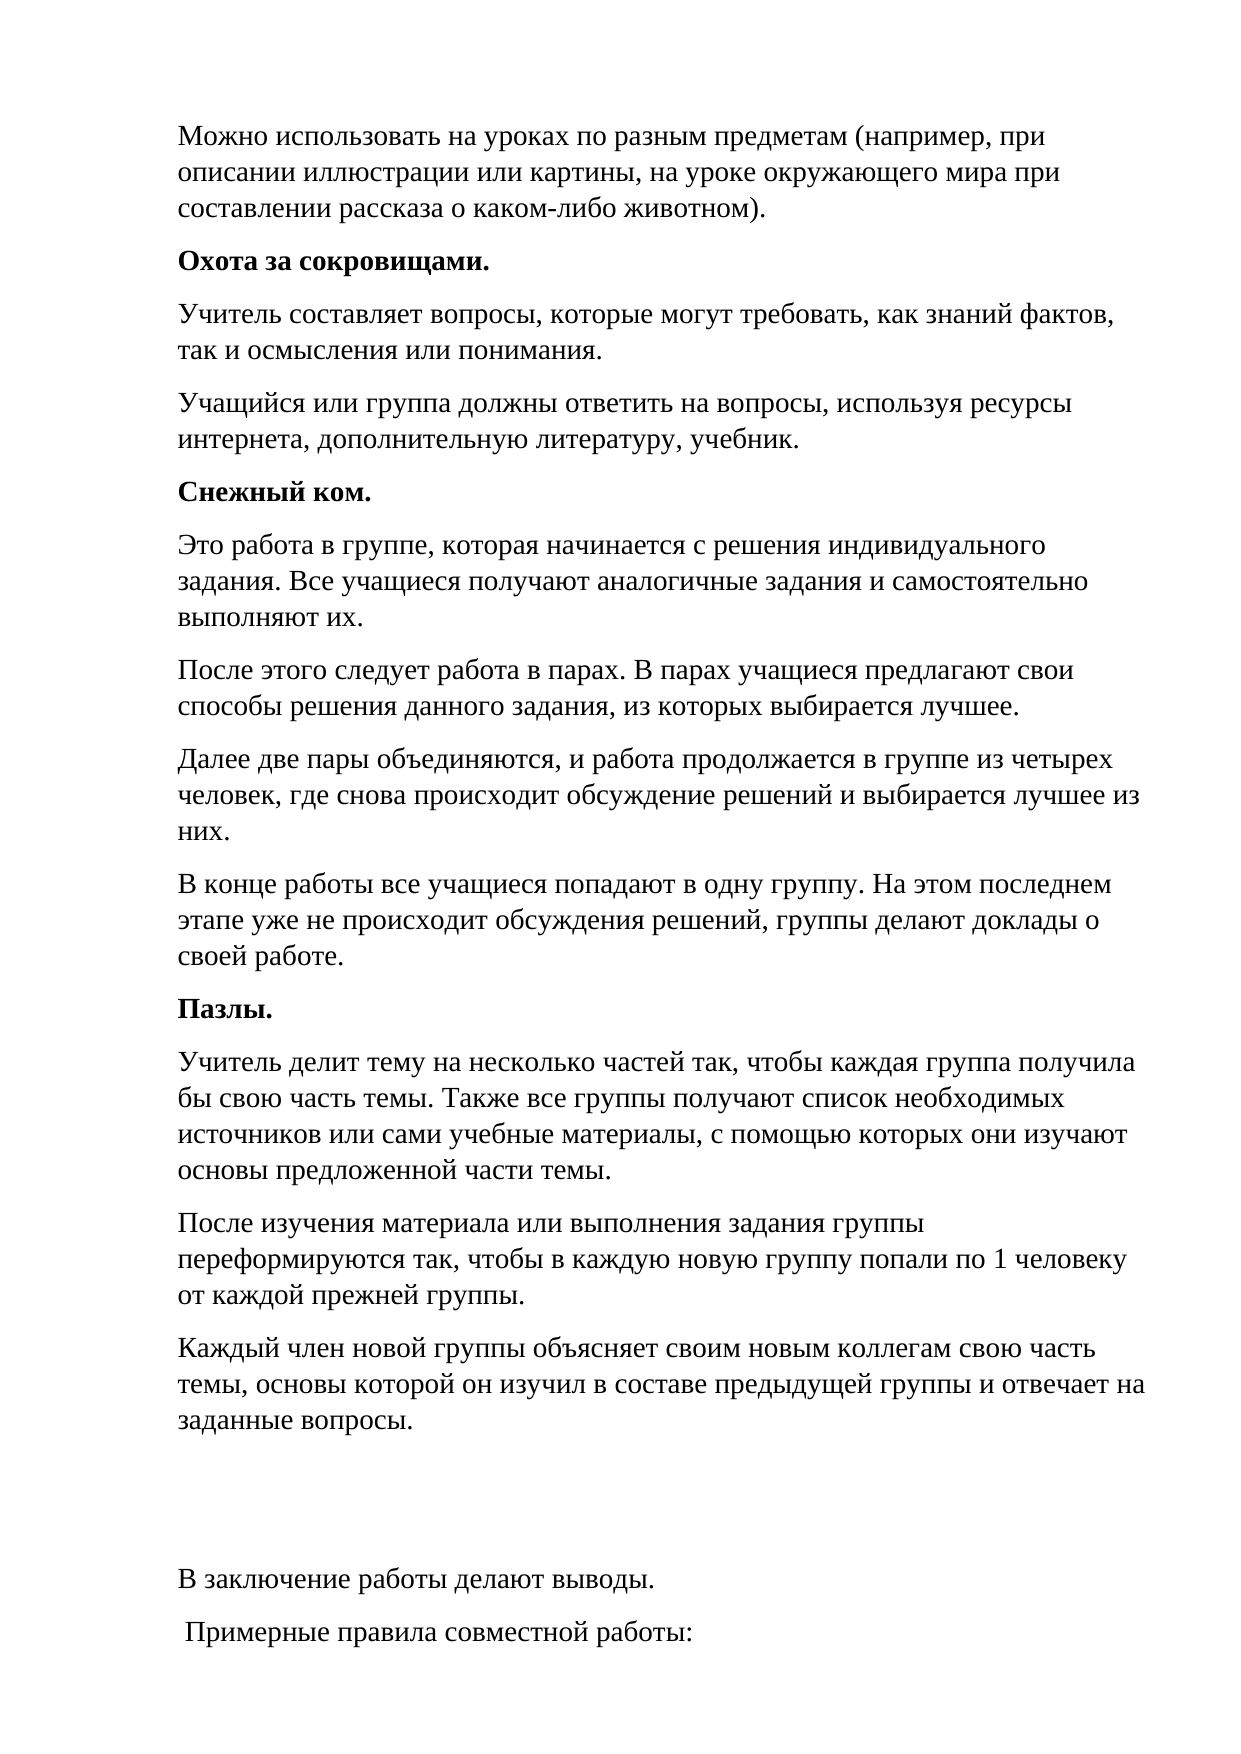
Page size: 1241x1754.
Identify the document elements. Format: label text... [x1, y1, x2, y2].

text Далее две пары объединяются, и работа продолжается в группе из четырех человек, где снова происходит обсуждение решений и выбирается лучшее из них. [177, 741, 1152, 847]
text Каждый член новой группы объясняет своим новым коллегам свою часть темы, основы которой он изучил в составе предыдущей группы и отвечает на заданные вопросы. [177, 1330, 1152, 1436]
text Это работа в группе, которая начинается с решения индивидуального задания. Все учащиеся получают аналогичные задания и самостоятельно выполняют их. [177, 527, 1152, 633]
text Учитель делит тему на несколько частей так, чтобы каждая группа получила бы свою часть темы. Также все группы получают список необходимых источников или сами учебные материалы, с помощью которых они изучают основы предложенной части темы. [177, 1044, 1152, 1186]
text После этого следует работа в парах. В парах учащиеся предлагают свои способы решения данного задания, из которых выбирается лучшее. [177, 652, 1152, 722]
text Пазлы. [177, 991, 1152, 1024]
text Охота за сокровищами. [177, 243, 1152, 277]
text Можно использовать на уроках по разным предметам (например, при описании иллюстрации или картины, на уроке окружающего мира при составлении рассказа о каком-либо животном). [177, 118, 1152, 224]
text После изучения материала или выполнения задания группы переформируются так, чтобы в каждую новую группу попали по 1 человеку от каждой прежней группы. [177, 1205, 1152, 1311]
text Учащийся или группа должны ответить на вопросы, используя ресурсы интернета, дополнительную литературу, учебник. [177, 385, 1152, 455]
text Учитель составляет вопросы, которые могут требовать, как знаний фактов, так и осмысления или понимания. [177, 296, 1152, 366]
text Снежный ком. [177, 474, 1152, 507]
text В конце работы все учащиеся попадают в одну группу. На этом последнем этапе уже не происходит обсуждения решений, группы делают доклады о своей работе. [177, 866, 1152, 972]
text Примерные правила совместной работы: [177, 1614, 1152, 1647]
text В заключение работы делают выводы. [177, 1561, 1152, 1594]
